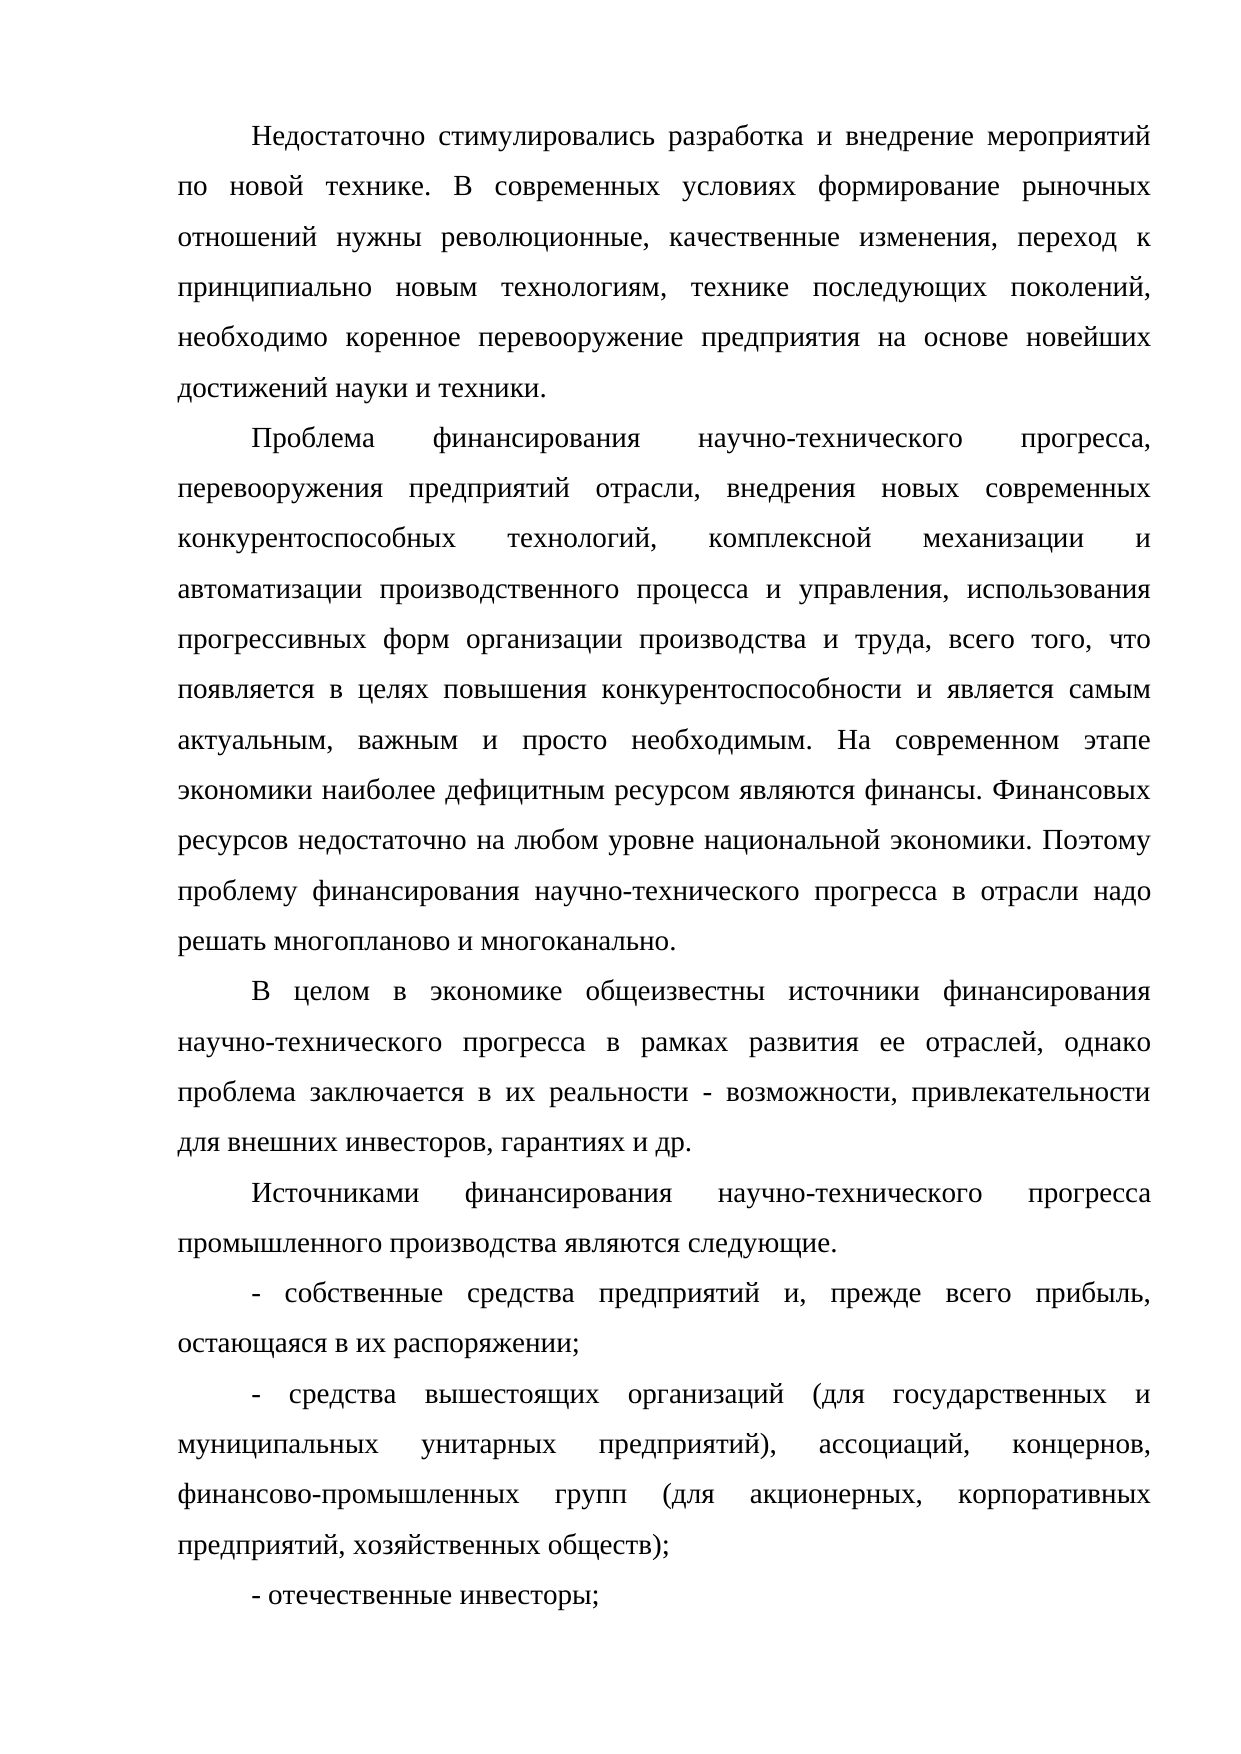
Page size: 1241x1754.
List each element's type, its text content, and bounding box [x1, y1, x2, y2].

text - средства вышестоящих организаций (для государственных и муниципальных унитарных предприятий), ассоциаций, концернов, финансово-промышленных групп (для акционерных, корпоративных предприятий, хозяйственных обществ); [177, 1376, 1152, 1560]
text Недостаточно стимулировались разработка и внедрение мероприятий по новой технике. В современных условиях формирование рыночных отношений нужны революционные, качественные изменения, переход к принципиально новым технологиям, технике последующих поколений, необходимо коренное перевооружение предприятия на основе новейших достижений науки и техники. [177, 118, 1152, 403]
text Источниками финансирования научно-технического прогресса промышленного производства являются следующие. [177, 1175, 1152, 1258]
text Проблема финансирования научно-технического прогресса, перевооружения предприятий отрасли, внедрения новых современных конкурентоспособных технологий, комплексной механизации и автоматизации производственного процесса и управления, использования прогрессивных форм организации производства и труда, всего того, что появляется в целях повышения конкурентоспособности и является самым актуальным, важным и просто необходимым. На современном этапе экономики наиболее дефицитным ресурсом являются финансы. Финансовых ресурсов недостаточно на любом уровне национальной экономики. Поэтому проблему финансирования научно-технического прогресса в отрасли надо решать многопланово и многоканально. [177, 420, 1152, 957]
text - отечественные инвесторы; [177, 1577, 1152, 1611]
text - собственные средства предприятий и, прежде всего прибыль, остающаяся в их распоряжении; [177, 1275, 1152, 1359]
text В целом в экономике общеизвестны источники финансирования научно-технического прогресса в рамках развития ее отраслей, однако проблема заключается в их реальности - возможности, привлекательности для внешних инвесторов, гарантиях и др. [177, 973, 1152, 1158]
